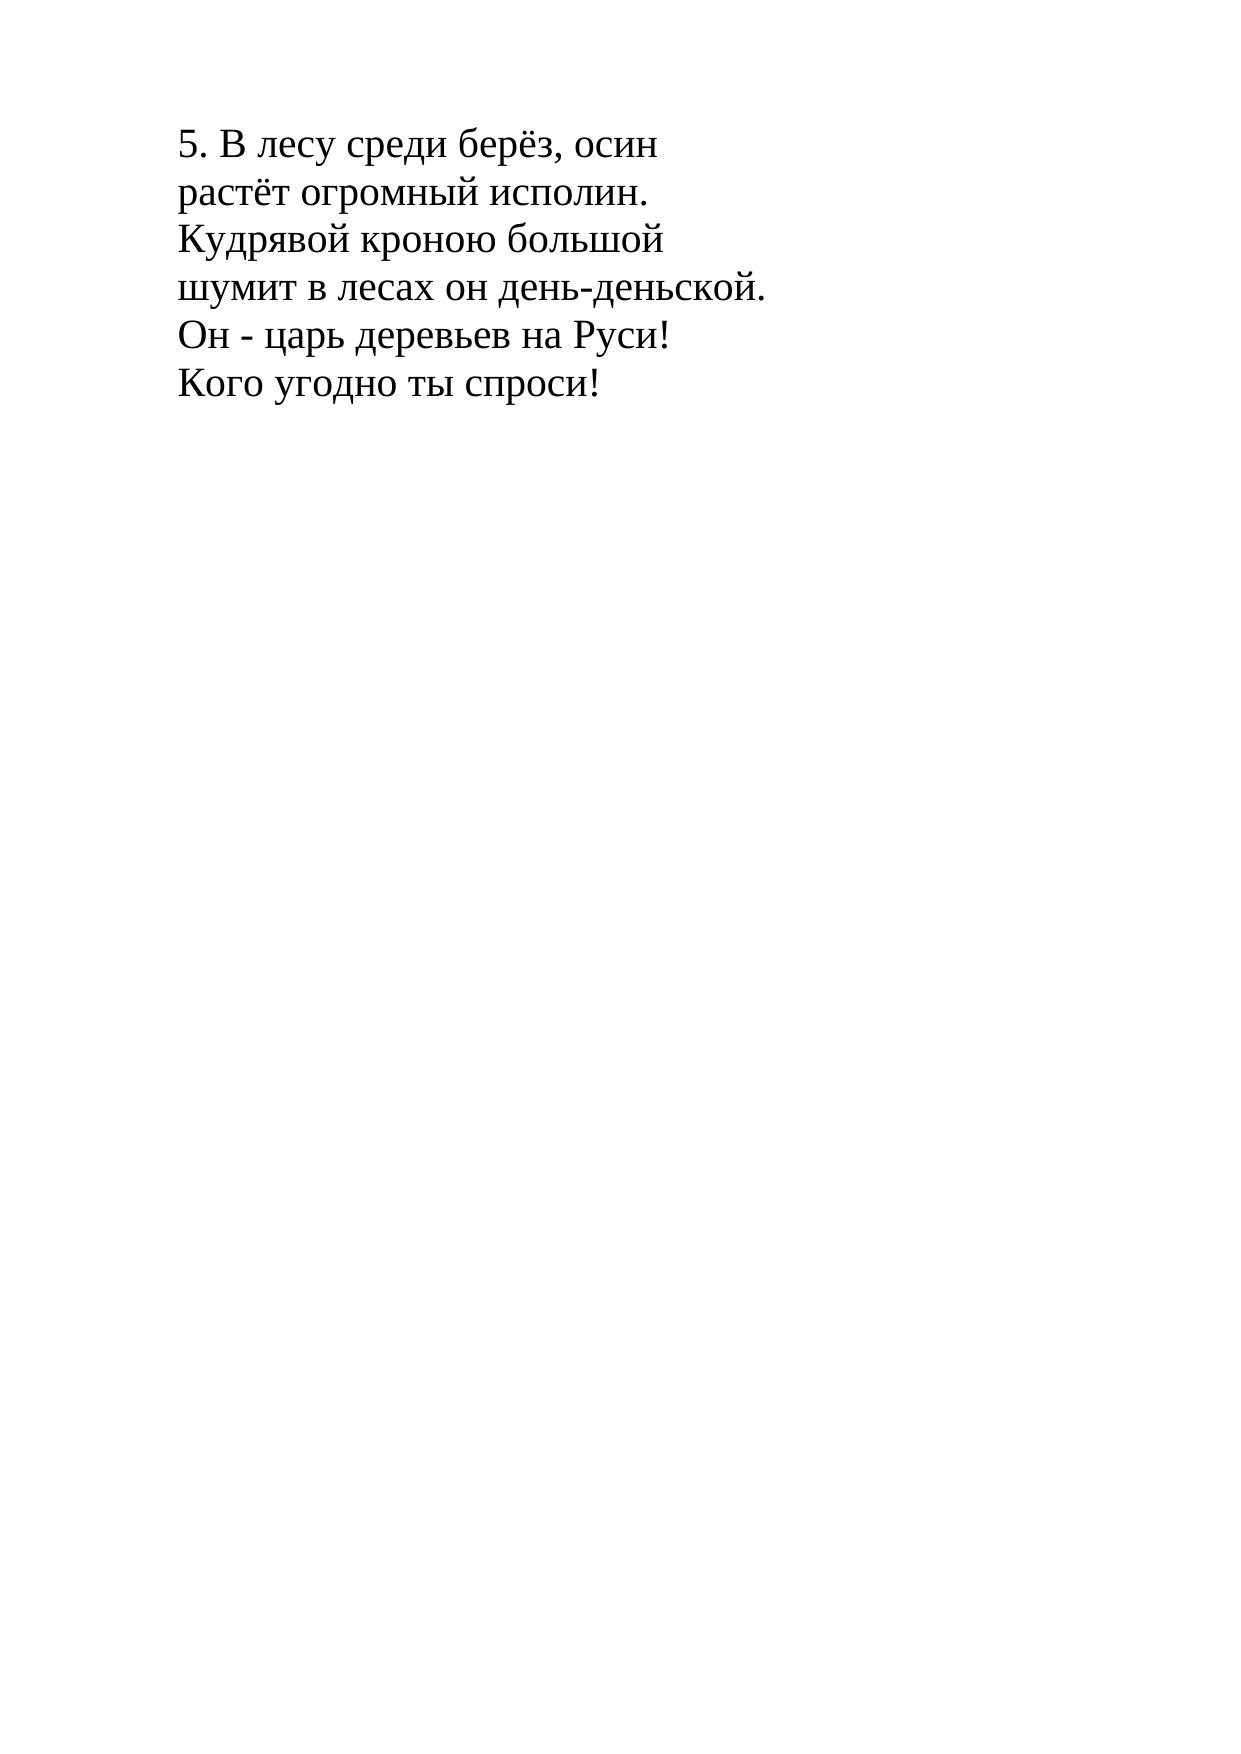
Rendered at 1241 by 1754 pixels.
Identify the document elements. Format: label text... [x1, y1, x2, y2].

text 5. В лесу среди берёз, осин растёт огромный исполин. Кудрявой кроною большой шумит в лесах он день-деньской. Он - царь деревьев на Руси! Кого угодно ты спроси! [177, 118, 1152, 406]
